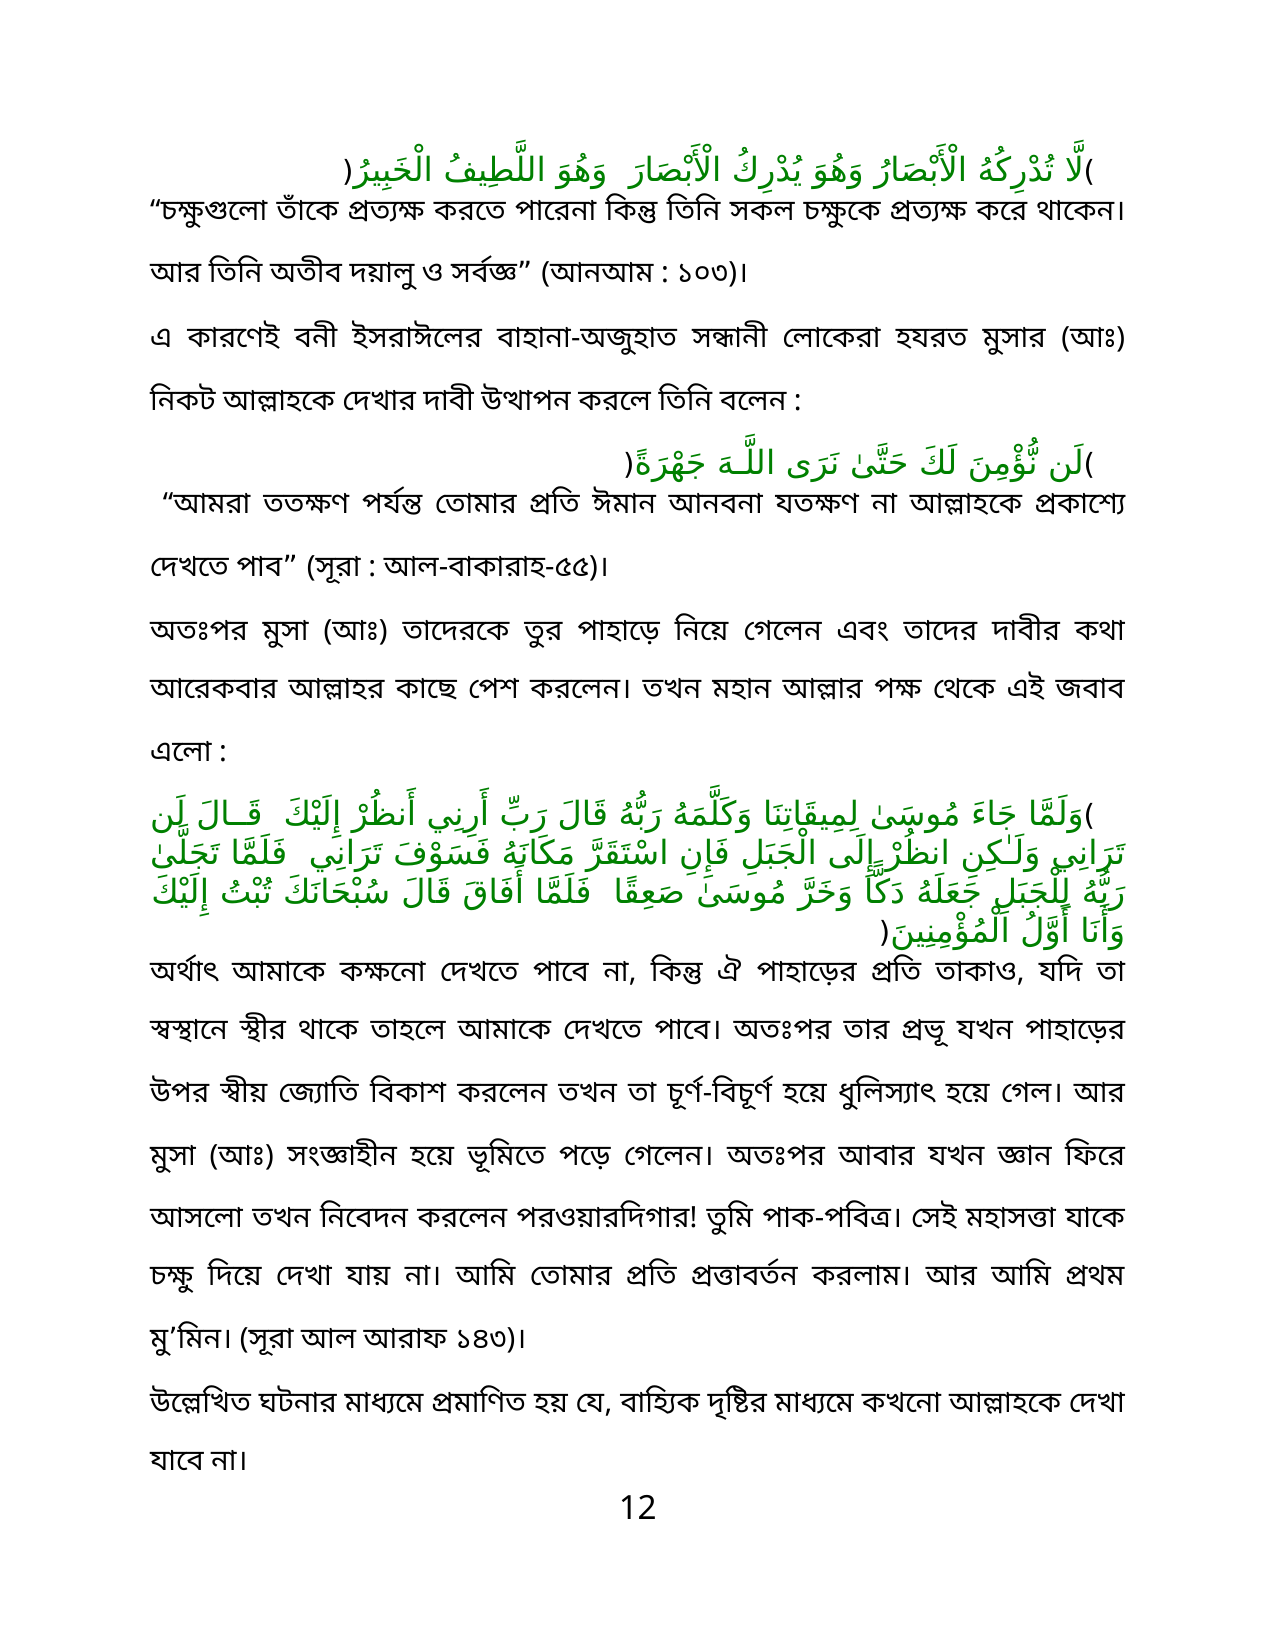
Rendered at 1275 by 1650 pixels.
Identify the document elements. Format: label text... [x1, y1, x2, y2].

text উল্লেখিত ঘটনার মাধ্যমে প্রমাণিত হয় যে, বাহ্যিক দৃষ্টির মাধ্যমে কখনো আল্লাহকে দেখা যাবে না। [150, 1382, 1125, 1483]
text অর্থাৎ আমাকে কক্ষনো দেখতে পাবে না, কিন্তু ঐ পাহাড়ের প্রতি তাকাও, যদি তা স্বস্থানে স্থীর থাকে তাহলে আমাকে দেখতে পাবে। অতঃপর তার প্রভূ যখন পাহাড়ের উপর স্বীয় জ্যোতি বিকাশ করলেন তখন তা চূর্ণ-বিচূর্ণ হয়ে ধুলিস্যাৎ হয়ে গেল। আর মুসা (আঃ) সংজ্ঞাহীন হয়ে ভূমিতে পড়ে গেলেন। অতঃপর আবার যখন জ্ঞান ফিরে আসলো তখন নিবেদন করলেন পরওয়ারদিগার! তুমি পাক-পবিত্র। সেই মহাসত্তা যাকে চক্ষু দিয়ে দেখা যায় না। আমি তোমার প্রতি প্রত্তাবর্তন করলাম। আর আমি প্রথম মু’মিন। (সূরা আল আরাফ ১৪৩)। [150, 950, 1125, 1360]
text “আমরা ততক্ষণ পর্যন্ত তোমার প্রতি ঈমান আনবনা যতক্ষণ না আল্লাহকে প্রকাশ্যে দেখতে পাব” (সূরা : আল-বাকারাহ-৫৫)। [150, 482, 1125, 588]
text )لَن نُّؤْمِنَ لَكَ حَتَّىٰ نَرَ‌ى اللَّـهَ جَهْرَ‌ةً( [150, 443, 1125, 482]
text )وَلَمَّا جَاءَ مُوسَىٰ لِمِيقَاتِنَا وَكَلَّمَهُ رَ‌بُّهُ قَالَ رَ‌بِّ أَرِ‌نِي أَنظُرْ‌ إِلَيْكَ قَالَ لَن تَرَ‌انِي وَلَـٰكِنِ انظُرْ‌ إِلَى الْجَبَلِ فَإِنِ اسْتَقَرَّ‌ مَكَانَهُ فَسَوْفَ تَرَ‌انِي فَلَمَّا تَجَلَّىٰ رَ‌بُّهُ لِلْجَبَلِ جَعَلَهُ دَكًّا وَخَرَّ‌ مُوسَىٰ صَعِقًا فَلَمَّا أَفَاقَ قَالَ سُبْحَانَكَ تُبْتُ إِلَيْكَ وَأَنَا أَوَّلُ الْمُؤْمِنِينَ( [150, 795, 1125, 950]
text )لَّا تُدْرِ‌كُهُ الْأَبْصَارُ‌ وَهُوَ يُدْرِ‌كُ الْأَبْصَارَ‌ وَهُوَ اللَّطِيفُ الْخَبِيرُ‌( [150, 150, 1125, 189]
text “চক্ষুগুলো তাঁকে প্রত্যক্ষ করতে পারেনা কিন্তু তিনি সকল চক্ষুকে প্রত্যক্ষ করে থাকেন। আর তিনি অতীব দয়ালু ও সর্বজ্ঞ” (আনআম : ১০৩)। [150, 189, 1125, 295]
text এ কারণেই বনী ইসরাঈলের বাহানা-অজুহাত সন্ধানী লোকেরা হযরত মুসার (আঃ) নিকট আল্লাহকে দেখার দাবী উত্থাপন করলে তিনি বলেন : [150, 316, 1125, 422]
text অতঃপর মুসা (আঃ) তাদেরকে তুর পাহাড়ে নিয়ে গেলেন এবং তাদের দাবীর কথা আরেকবার আল্লাহর কাছে পেশ করলেন। তখন মহান আল্লার পক্ষ থেকে এই জবাব এলো : [150, 609, 1125, 773]
